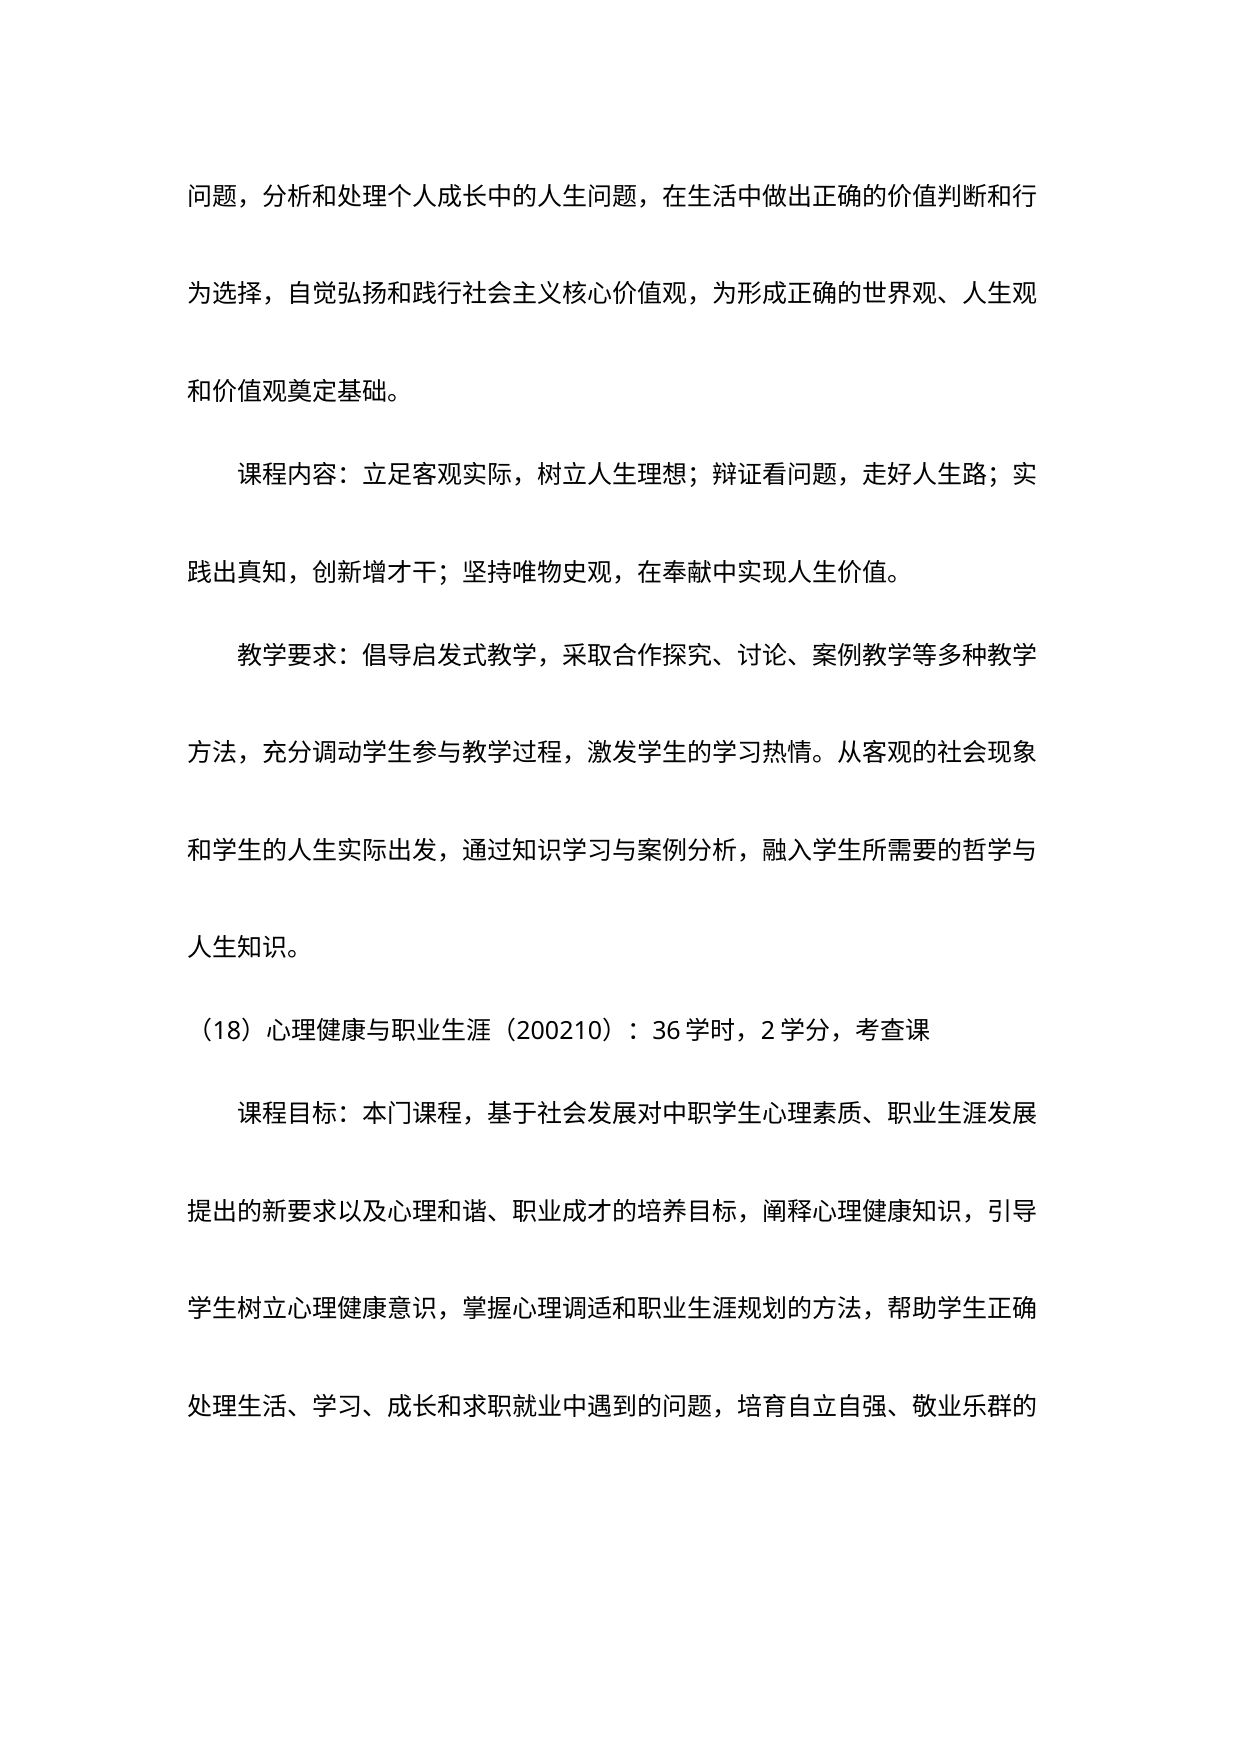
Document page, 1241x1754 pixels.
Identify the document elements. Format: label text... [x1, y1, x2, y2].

text 教学要求：倡导启发式教学，采取合作探究、讨论、案例教学等多种教学方法，充分调动学生参与教学过程，激发学生的学习热情。从客观的社会现象和学生的人生实际出发，通过知识学习与案例分析，融入学生所需要的哲学与人生知识。 [187, 621, 1053, 978]
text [187, 1079, 1053, 1437]
text （18）心理健康与职业生涯（200210）：36学时，2学分，考查课 [187, 996, 1053, 1061]
text 课程内容：立足客观实际，树立人生理想；辩证看问题，走好人生路；实践出真知，创新增才干；坚持唯物史观，在奉献中实现人生价值。 [187, 440, 1053, 603]
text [187, 162, 1053, 422]
